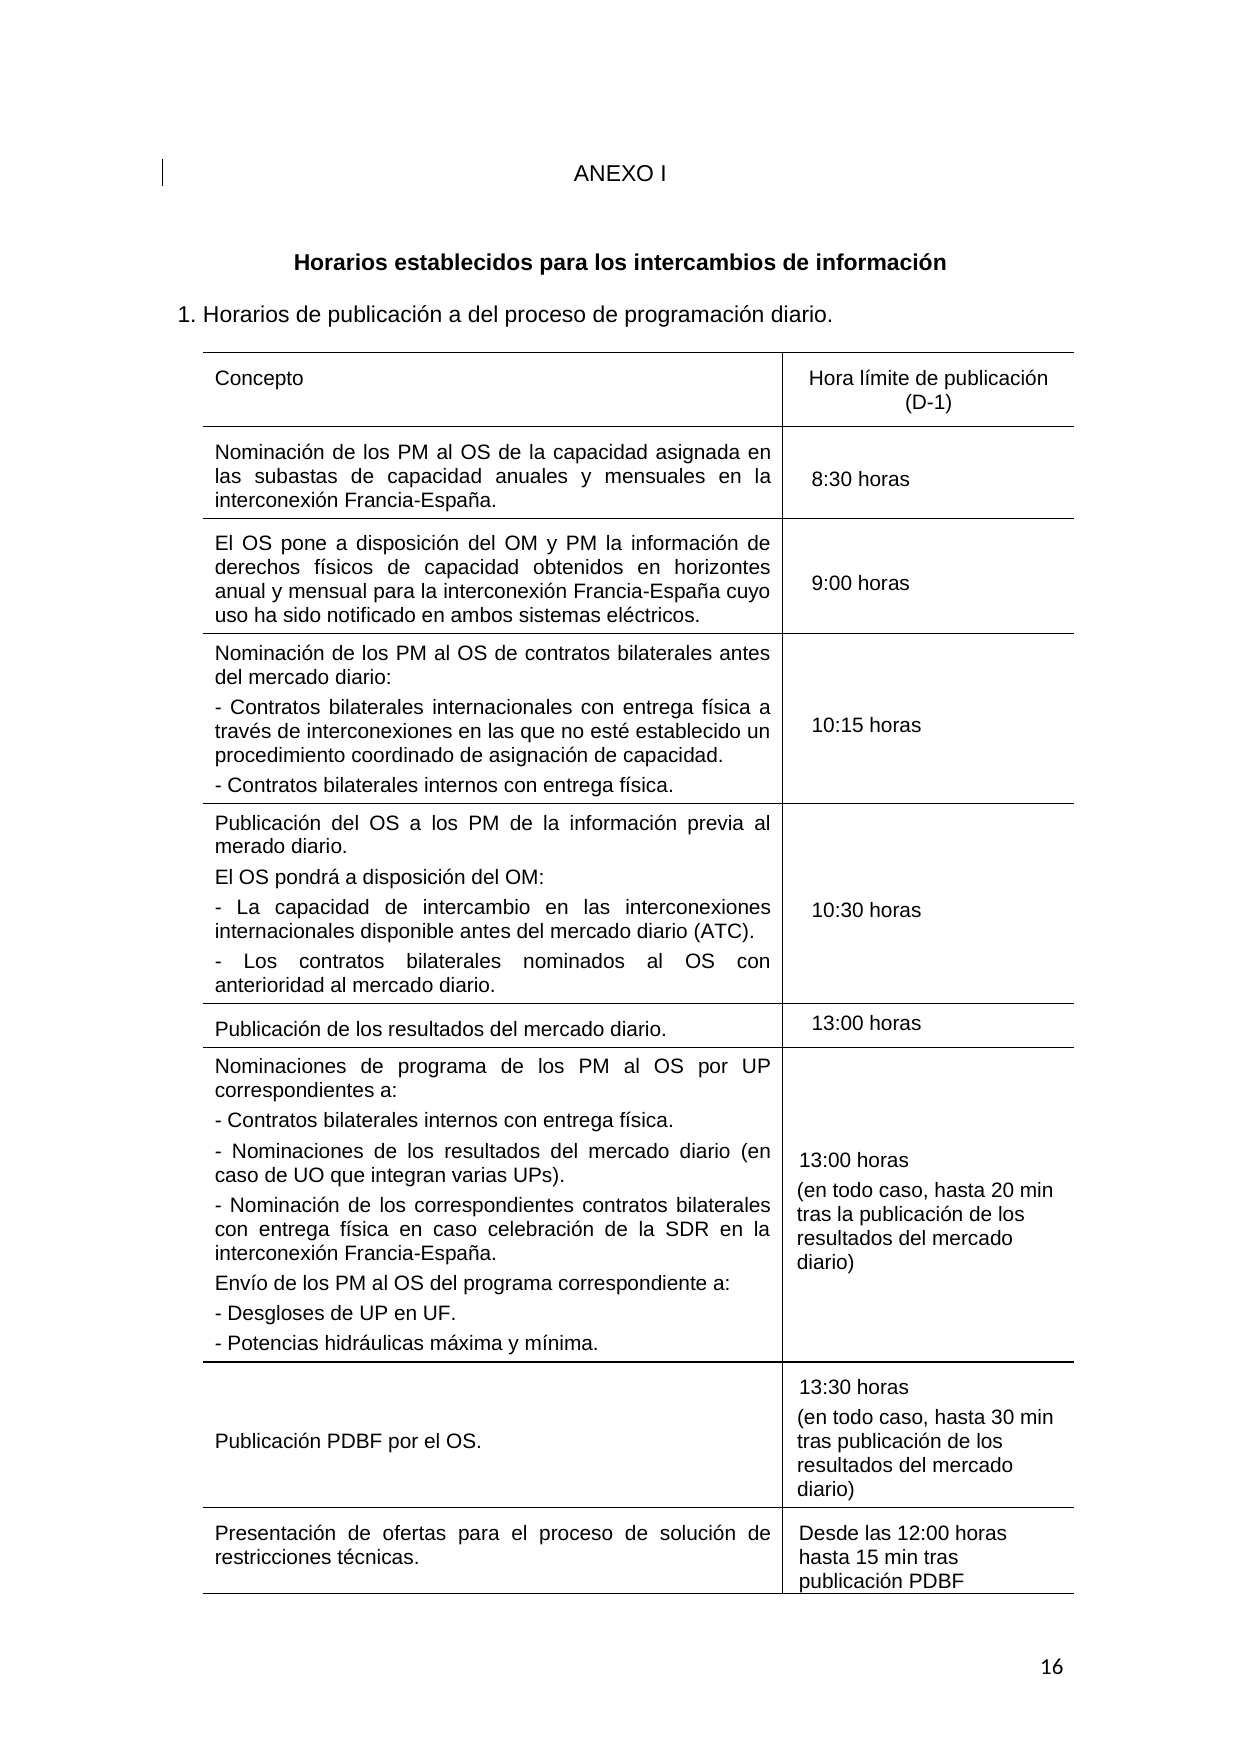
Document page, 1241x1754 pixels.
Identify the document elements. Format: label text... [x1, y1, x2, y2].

table_cell Publicación de los resultados del mercado diario. [203, 1004, 782, 1047]
table_cell 13:00 horas [783, 1004, 1074, 1047]
table_cell 13:30 horas (en todo caso, hasta 30 min tras publicación de los resultados del mercado diario) [783, 1363, 1074, 1507]
table_cell 10:15 horas [783, 634, 1074, 803]
table_cell El OS pone a disposición del OM y PM la información de derechos físicos de capacidad obtenidos en horizontes anual y mensual para la interconexión Francia-España cuyo uso ha sido notificado en ambos sistemas eléctricos. [203, 519, 782, 633]
table_cell Publicación PDBF por el OS. [203, 1363, 782, 1507]
table_cell Nominación de los PM al OS de contratos bilaterales antes del mercado diario: - Contratos bilaterales internacionales con entrega física a través de interconexiones en las que no esté establecido un procedimiento coordinado de asignación de capacidad. - Contratos bilaterales internos con entrega física. [203, 634, 782, 803]
table_cell 9:00 horas [783, 519, 1074, 633]
text ANEXO I [177, 159, 1063, 186]
table_cell 13:00 horas (en todo caso, hasta 20 min tras la publicación de los resultados del mercado diario) [783, 1048, 1074, 1361]
table_cell 10:30 horas [783, 804, 1074, 1003]
table_cell Publicación del OS a los PM de la información previa al merado diario. El OS pondrá a disposición del OM: - La capacidad de intercambio en las interconexiones internacionales disponible antes del mercado diario (ATC). - Los contratos bilaterales nominados al OS con anterioridad al mercado diario. [203, 804, 782, 1003]
table_header Concepto [203, 353, 782, 426]
text 1. Horarios de publicación a del proceso de programación diario. [177, 301, 1063, 327]
table_cell 8:30 horas [783, 427, 1074, 518]
table_cell Nominación de los PM al OS de la capacidad asignada en las subastas de capacidad anuales y mensuales en la interconexión Francia-España. [203, 427, 782, 518]
text Horarios establecidos para los intercambios de información [177, 249, 1063, 276]
table_cell Nominaciones de programa de los PM al OS por UP correspondientes a: - Contratos bilaterales internos con entrega física. - Nominaciones de los resultados del mercado diario (en caso de UO que integran varias UPs). - Nominación de los correspondientes contratos bilaterales con entrega física en caso celebración de la SDR en la interconexión Francia-España. Envío de los PM al OS del programa correspondiente a: - Desgloses de UP en UF. - Potencias hidráulicas máxima y mínima. [203, 1048, 782, 1361]
table_cell Presentación de ofertas para el proceso de solución de restricciones técnicas. [203, 1508, 782, 1593]
table_header Hora límite de publicación (D-1) [783, 353, 1074, 426]
table_cell Desde las 12:00 horas hasta 15 min tras publicación PDBF [783, 1508, 1074, 1593]
